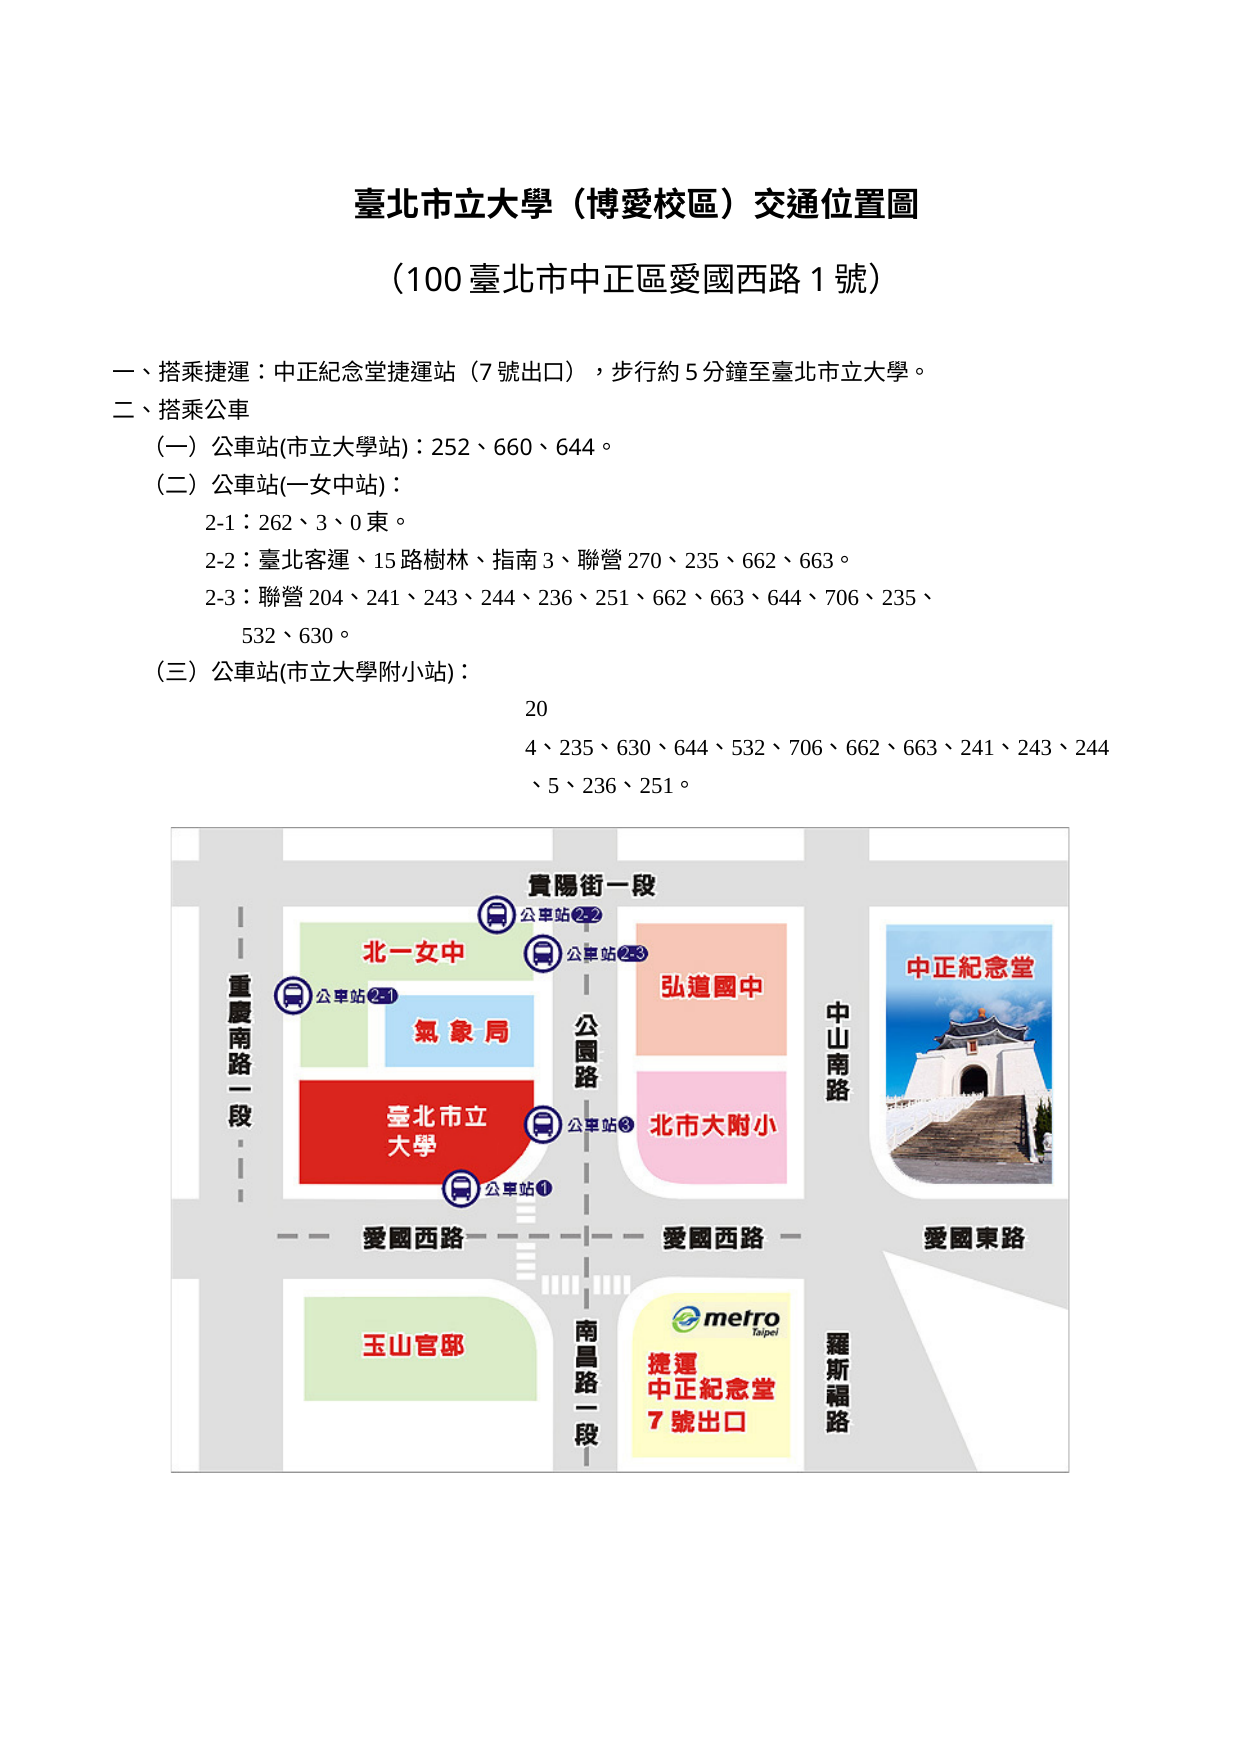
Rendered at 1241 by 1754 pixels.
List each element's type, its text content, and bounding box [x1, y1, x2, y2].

text （一）公車站(市立大學站)：252、660、644。 [142, 427, 1128, 464]
text （二）公車站(一女中站)： [142, 464, 1128, 502]
text 2-1：262、3、0東。 [193, 502, 1128, 539]
text （100臺北市中正區愛國西路1號） [112, 239, 1160, 314]
text （三）公車站(市立大學附小站)：204、235、630、644、532、706、662、663、241、243、244、5、236、251。 [142, 652, 1128, 802]
text 臺北市立大學（博愛校區）交通位置圖 [112, 164, 1160, 239]
text 一、搭乘捷運：中正紀念堂捷運站（7號出口），步行約5分鐘至臺北市立大學。 [112, 352, 1128, 389]
text 二、搭乘公車 [112, 389, 1128, 427]
text 2-2：臺北客運、15路樹林、指南3、聯營270、235、662、663。 [193, 539, 1128, 577]
picture [170, 827, 1070, 1473]
text 2-3：聯營204、241、243、244、236、251、662、663、644、706、235、 532、630。 [193, 577, 1128, 652]
